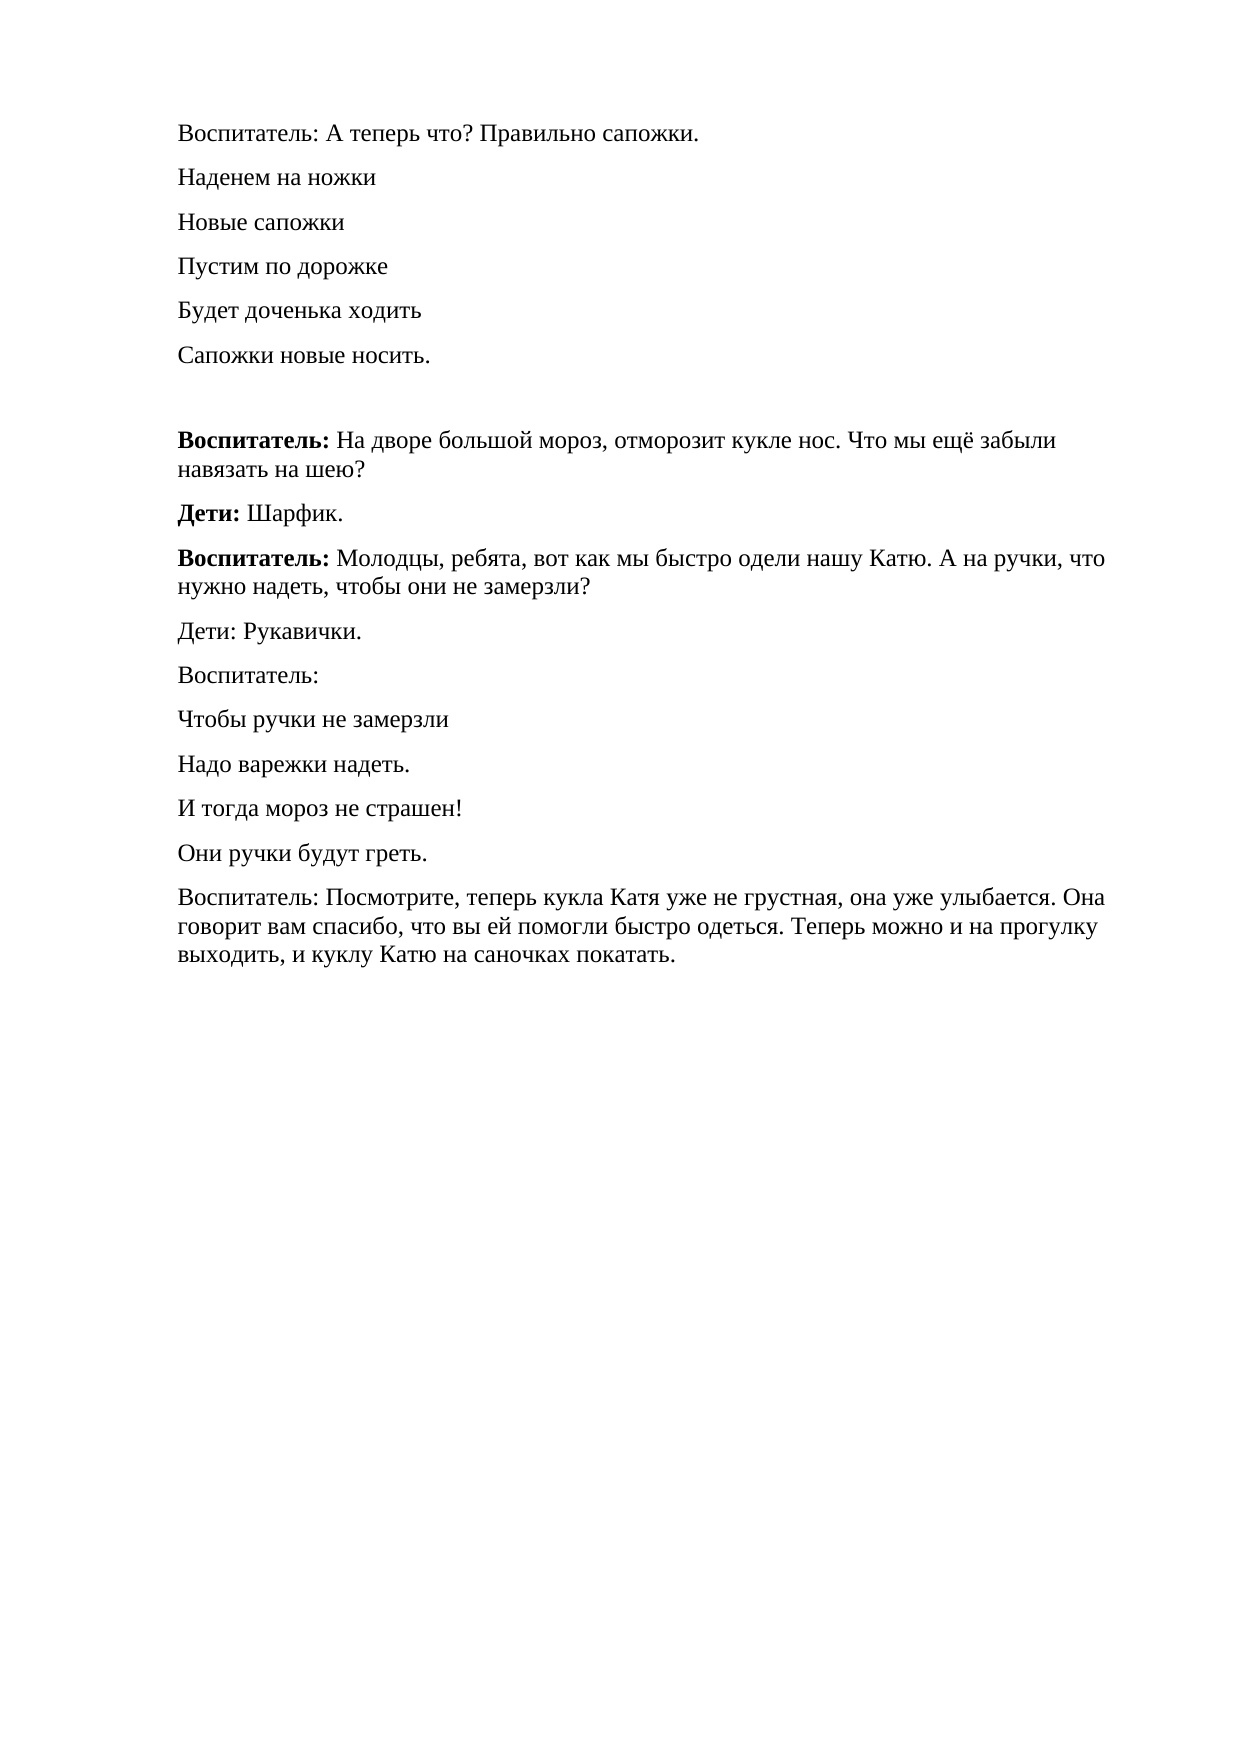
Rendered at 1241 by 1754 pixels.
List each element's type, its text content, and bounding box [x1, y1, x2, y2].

text Наденем на ножки [177, 162, 1152, 191]
text Воспитатель: Посмотрите, теперь кукла Катя уже не грустная, она уже улыбается. Она говорит вам спасибо, что вы ей помогли быстро одеться. Теперь можно и на прогулку выходить, и куклу Катю на саночках покатать. [177, 882, 1152, 968]
text Надо варежки надеть. [177, 749, 1152, 778]
text Воспитатель: А теперь что? Правильно сапожки. [177, 118, 1152, 147]
text Воспитатель: На дворе большой мороз, отморозит кукле нос. Что мы ещё забыли навязать на шею? [177, 425, 1152, 483]
text Дети: Рукавички. [177, 616, 1152, 644]
text Воспитатель: Молодцы, ребята, вот как мы быстро одели нашу Катю. А на ручки, что нужно надеть, чтобы они не замерзли? [177, 543, 1152, 600]
text Пустим по дорожке [177, 251, 1152, 280]
text Новые сапожки [177, 207, 1152, 236]
text Сапожки новые носить. [177, 340, 1152, 369]
text И тогда мороз не страшен! [177, 793, 1152, 822]
text Чтобы ручки не замерзли [177, 704, 1152, 733]
text Будет доченька ходить [177, 296, 1152, 324]
text Они ручки будут греть. [177, 838, 1152, 866]
text Воспитатель: [177, 660, 1152, 689]
text Дети: Шарфик. [177, 498, 1152, 527]
